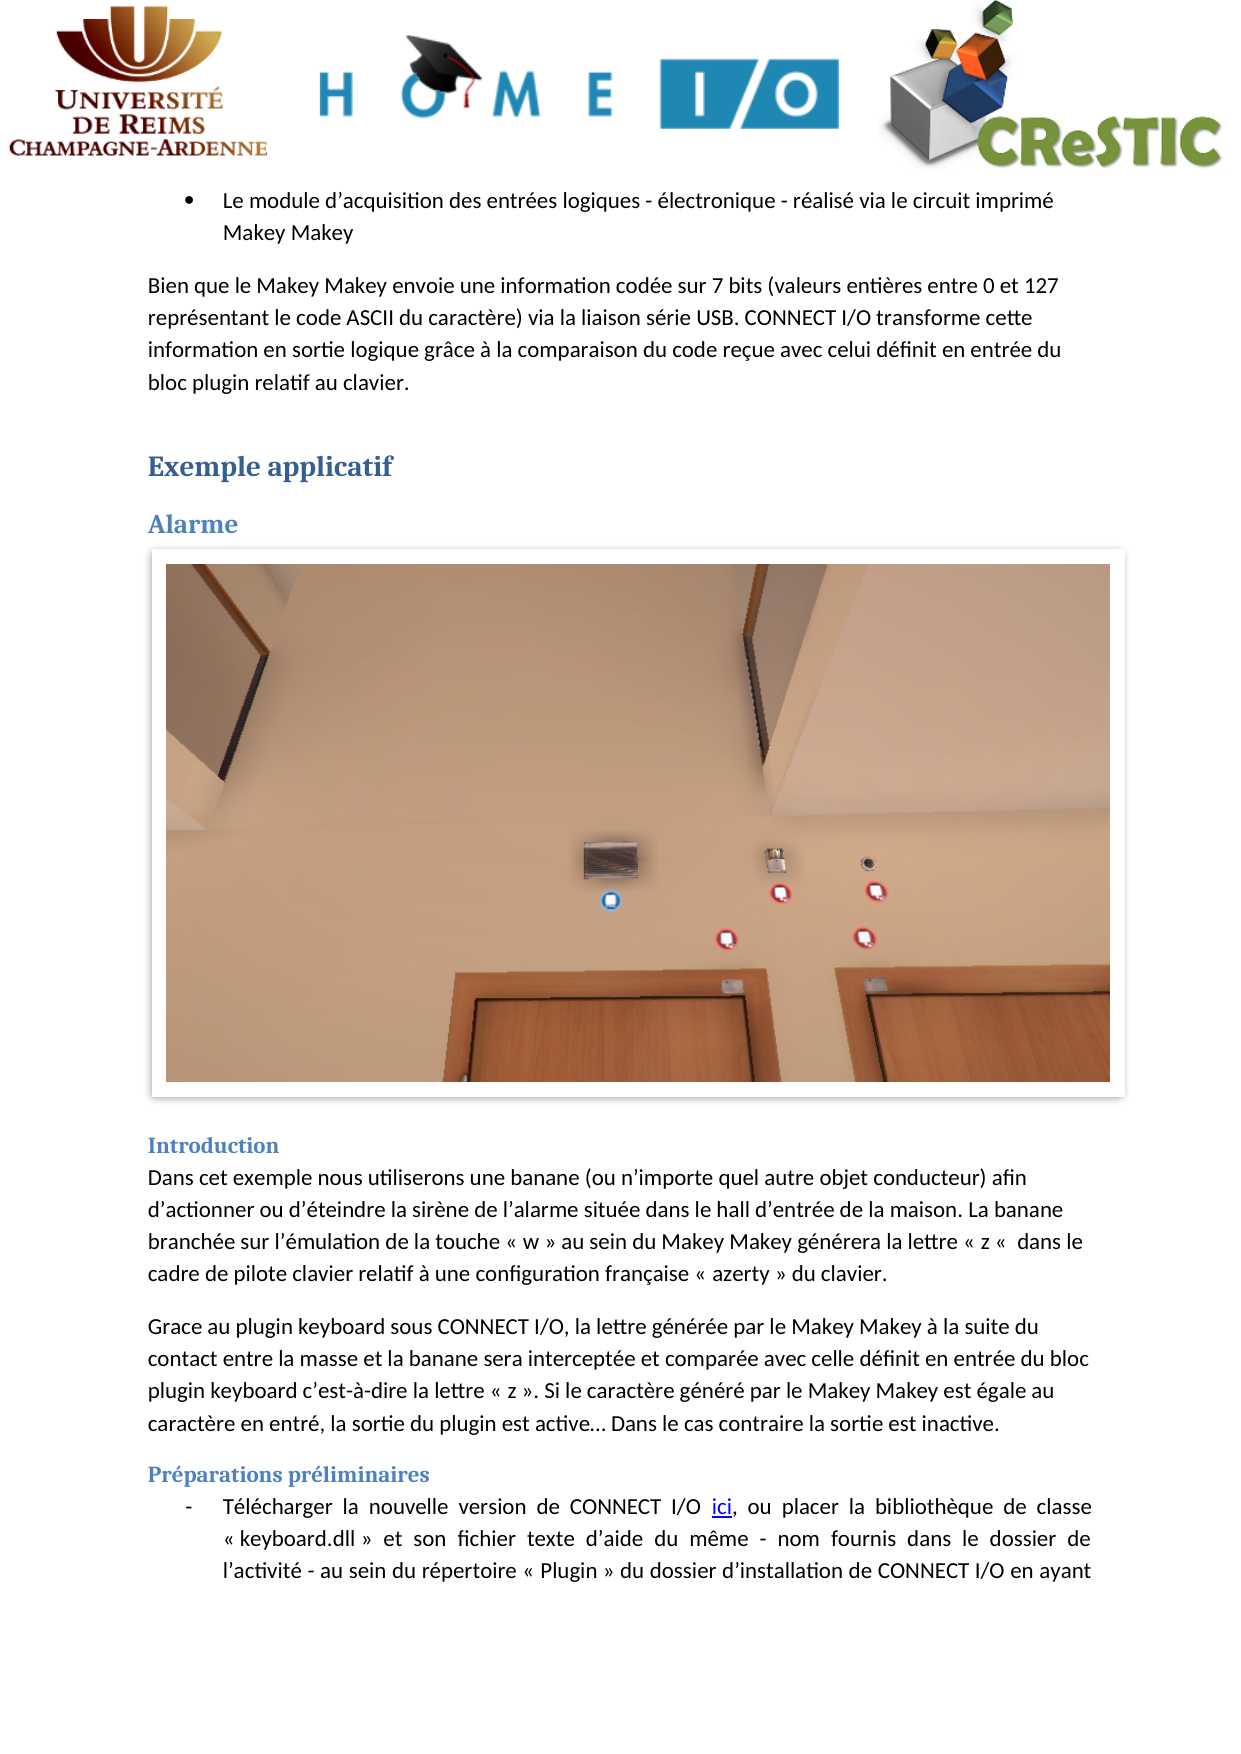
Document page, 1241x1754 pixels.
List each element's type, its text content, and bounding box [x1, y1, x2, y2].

picture [875, 0, 1229, 172]
subtitle Préparations préliminaires [148, 1462, 1093, 1488]
text Dans cet exemple nous utiliserons une banane (ou n’importe quel autre objet conducteur) afin d’actionner ou d’éteindre la sirène de l’alarme située dans le hall d’entrée de la maison. La banane branchée sur l’émulation de la touche « w » au sein du Makey Makey générera la lettre « z « dans le cadre de pilote clavier relatif à une configuration française « azerty » du clavier. [148, 1163, 1093, 1287]
list Le module d’acquisition des entrées logiques - électronique - réalisé via le circuit imprimé Makey Makey [185, 186, 1093, 246]
text Grace au plugin keyboard sous CONNECT I/O, la lettre générée par le Makey Makey à la suite du contact entre la masse et la banane sera interceptée et comparée avec celle définit en entrée du bloc plugin keyboard c’est-à-dire la lettre « z ». Si le caractère généré par le Makey Makey est égale au caractère en entré, la sortie du plugin est active… Dans le cas contraire la sortie est inactive. [148, 1312, 1093, 1437]
subtitle Alarme [148, 509, 1093, 540]
subtitle Exemple applicatif [148, 450, 1093, 483]
picture [314, 34, 847, 152]
subtitle Introduction [148, 1132, 1093, 1159]
picture [0, 0, 282, 167]
text Bien que le Makey Makey envoie une information codée sur 7 bits (valeurs entières entre 0 et 127 représentant le code ASCII du caractère) via la liaison série USB. CONNECT I/O transforme cette information en sortie logique grâce à la comparaison du code reçue avec celui définit en entrée du bloc plugin relatif au clavier. [148, 271, 1093, 396]
picture [166, 564, 1110, 1082]
